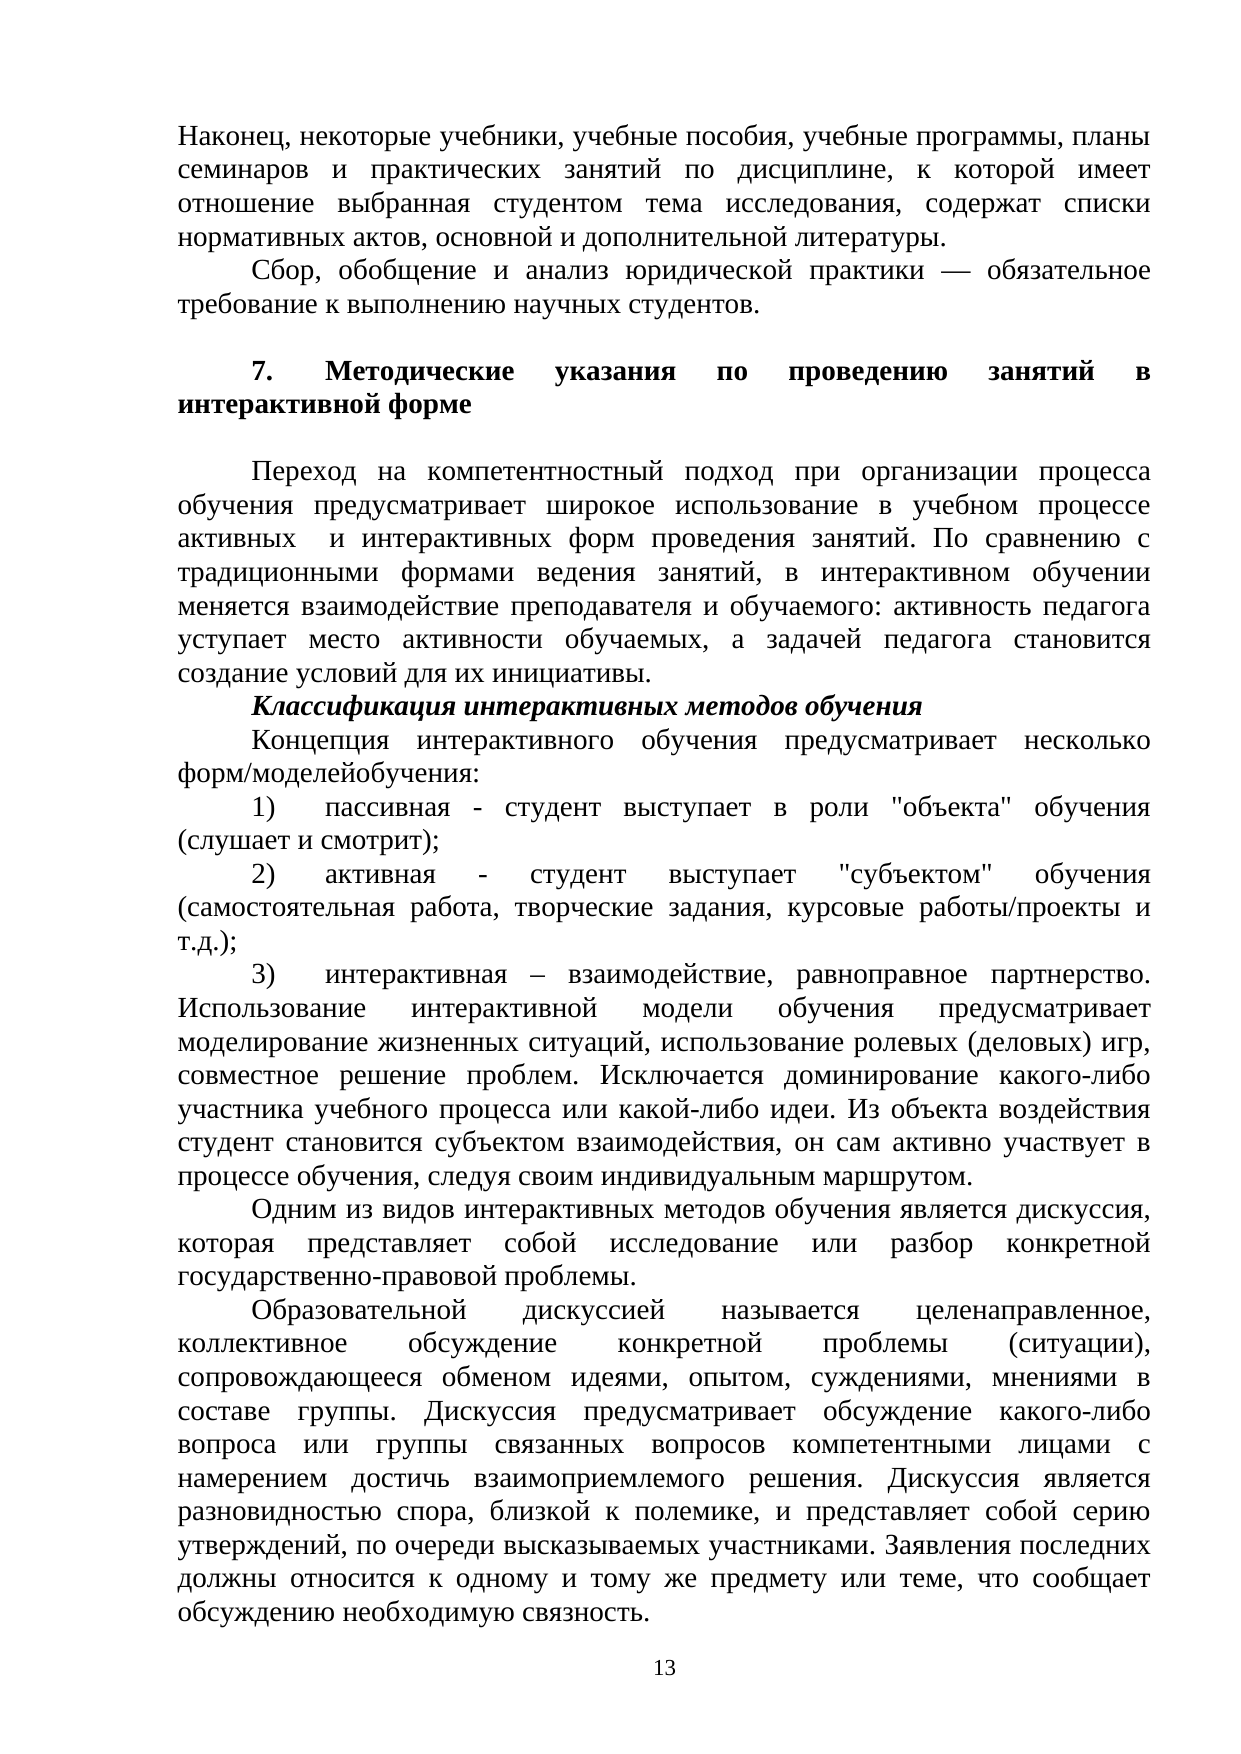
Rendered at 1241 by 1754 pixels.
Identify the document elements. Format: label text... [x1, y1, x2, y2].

list 1) пассивная - студент выступает в роли "объекта" обучения (слушает и смотрит); [177, 789, 1152, 856]
list Методические указания по проведению занятий в интерактивной форме [177, 353, 1152, 420]
text Сбор, обобщение и анализ юридической практики — обязательное требование к выполнению научных студентов. [177, 252, 1152, 319]
text Образовательной дискуссией называется целенаправленное, коллективное обсуждение конкретной проблемы (ситуации), сопровождающееся обменом идеями, опытом, суждениями, мнениями в составе группы. Дискуссия предусматривает обсуждение какого-либо вопроса или группы связанных вопросов компетентными лицами с намерением достичь взаимоприемлемого решения. Дискуссия является разновидностью спора, близкой к полемике, и представляет собой серию утверждений, по очереди высказываемых участниками. Заявления последних должны относится к одному и тому же предмету или теме, что сообщает обсуждению необходимую связность. [177, 1292, 1152, 1627]
list Переход на компетентностный подход при организации процесса обучения предусматривает широкое использование в учебном процессе активных и интерактивных форм проведения занятий. По сравнению с традиционными формами ведения занятий, в интерактивном обучении меняется взаимодействие преподавателя и обучаемого: активность педагога уступает место активности обучаемых, а задачей педагога становится создание условий для их инициативы. [177, 453, 1152, 688]
list 2) активная - студент выступает "субъектом" обучения (самостоятельная работа, творческие задания, курсовые работы/проекты и т.д.); [177, 856, 1152, 957]
list Концепция интерактивного обучения предусматривает несколько форм/моделейобучения: [177, 722, 1152, 789]
text Одним из видов интерактивных методов обучения является дискуссия, которая представляет собой исследование или разбор конкретной государственно-правовой проблемы. [177, 1191, 1152, 1292]
list Классификация интерактивных методов обучения [177, 688, 1152, 722]
list 3) интерактивная – взаимодействие, равноправное партнерство. Использование интерактивной модели обучения предусматривает моделирование жизненных ситуаций, использование ролевых (деловых) игр, совместное решение проблем. Исключается доминирование какого-либо участника учебного процесса или какой-либо идеи. Из объекта воздействия студент становится субъектом взаимодействия, он сам активно участвует в процессе обучения, следуя своим индивидуальным маршрутом. [177, 957, 1152, 1191]
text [177, 118, 1152, 252]
